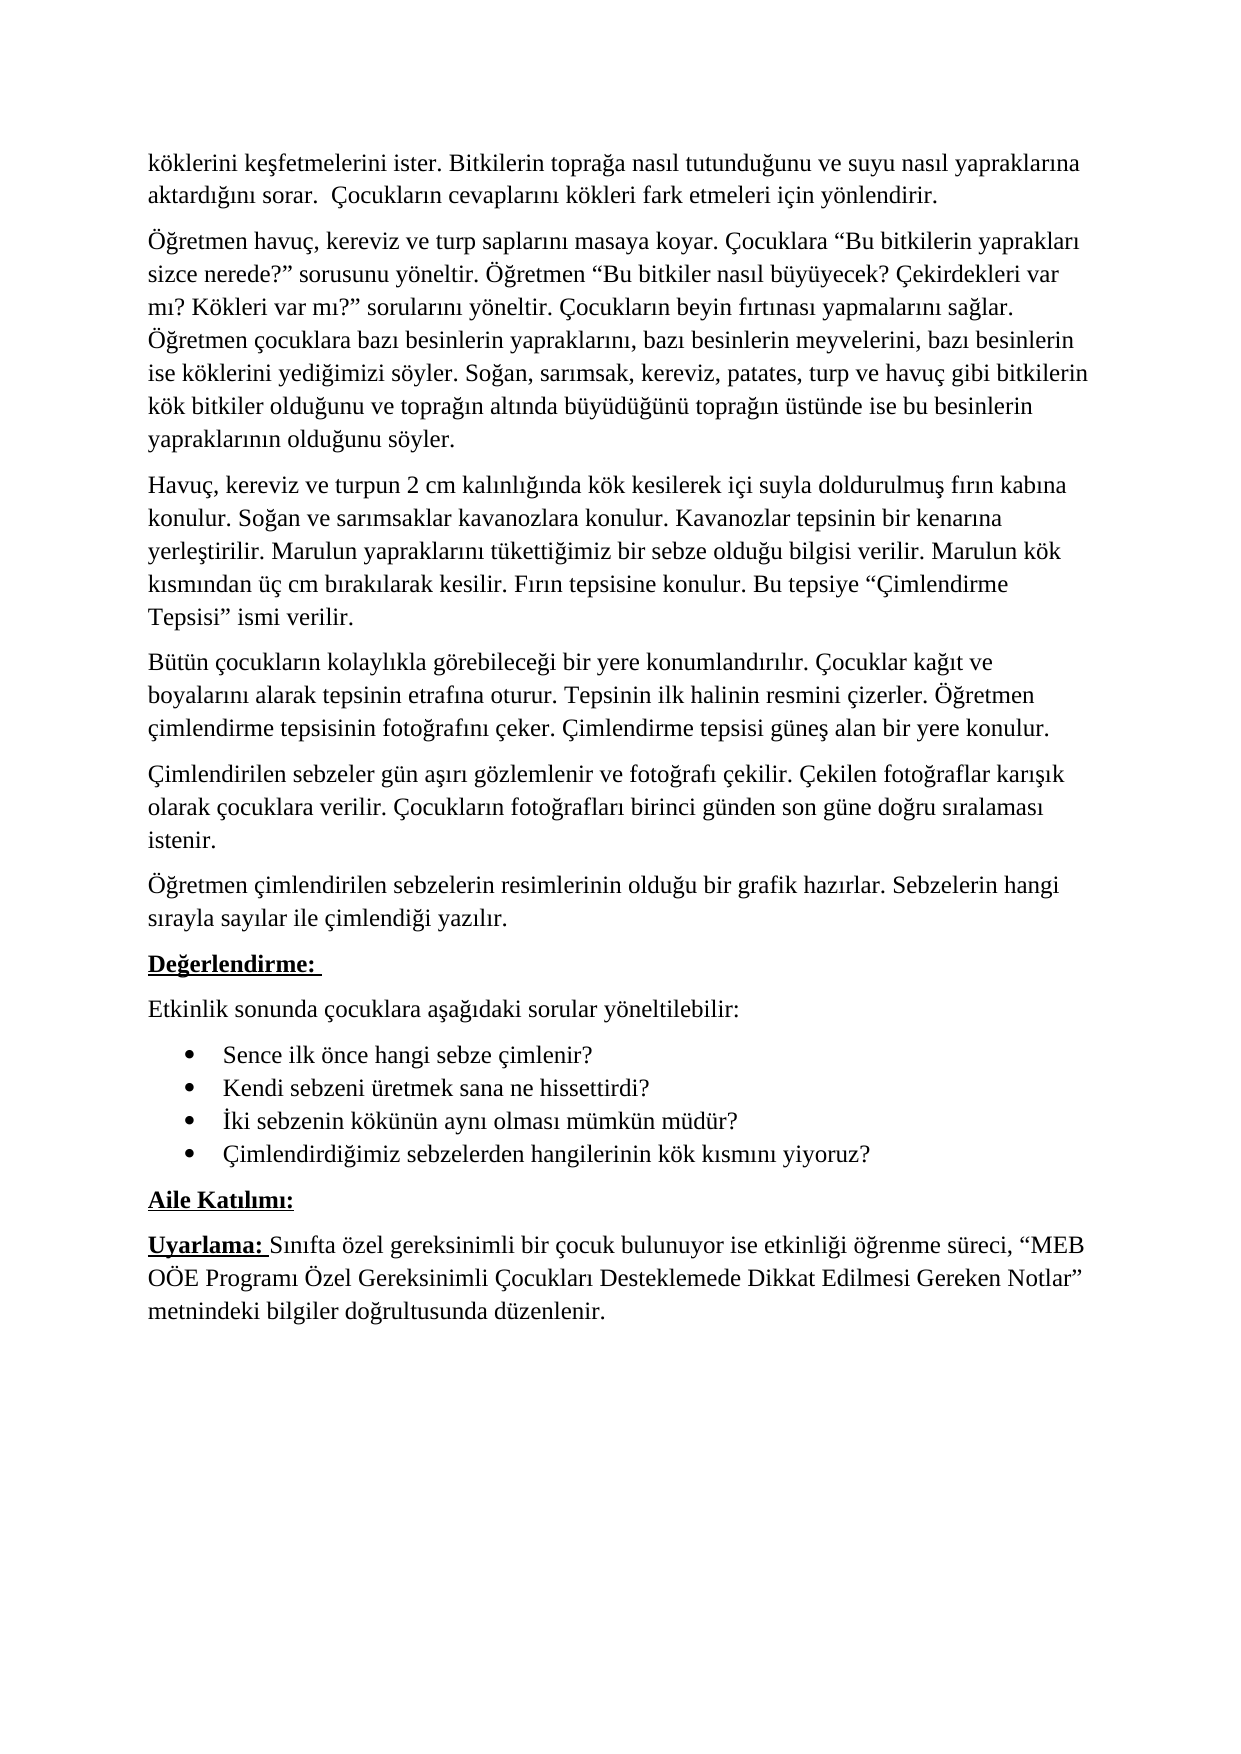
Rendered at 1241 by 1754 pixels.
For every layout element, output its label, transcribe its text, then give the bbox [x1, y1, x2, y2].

text Çimlendirilen sebzeler gün aşırı gözlemlenir ve fotoğrafı çekilir. Çekilen fotoğraflar karışık olarak çocuklara verilir. Çocukların fotoğrafları birinci günden son güne doğru sıralaması istenir. [148, 759, 1093, 854]
text Değerlendirme: [148, 949, 1093, 978]
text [148, 148, 1093, 209]
list Sence ilk önce hangi sebze çimlenir? [185, 1040, 1093, 1069]
text Aile Katılımı: [148, 1185, 1093, 1213]
list Kendi sebzeni üretmek sana ne hissettirdi? [185, 1073, 1093, 1102]
text Bütün çocukların kolaylıkla görebileceği bir yere konumlandırılır. Çocuklar kağıt ve boyalarını alarak tepsinin etrafına oturur. Tepsinin ilk halinin resmini çizerler. Öğretmen çimlendirme tepsisinin fotoğrafını çeker. Çimlendirme tepsisi güneş alan bir yere konulur. [148, 647, 1093, 742]
text Uyarlama: Sınıfta özel gereksinimli bir çocuk bulunuyor ise etkinliği öğrenme süreci, “MEB OÖE Programı Özel Gereksinimli Çocukları Desteklemede Dikkat Edilmesi Gereken Notlar” metnindeki bilgiler doğrultusunda düzenlenir. [148, 1230, 1093, 1325]
list İki sebzenin kökünün aynı olması mümkün müdür? [185, 1106, 1093, 1135]
text Öğretmen çimlendirilen sebzelerin resimlerinin olduğu bir grafik hazırlar. Sebzelerin hangi sırayla sayılar ile çimlendiği yazılır. [148, 871, 1093, 932]
text Etkinlik sonunda çocuklara aşağıdaki sorular yöneltilebilir: [148, 994, 1093, 1023]
text Havuç, kereviz ve turpun 2 cm kalınlığında kök kesilerek içi suyla doldurulmuş fırın kabına konulur. Soğan ve sarımsaklar kavanozlara konulur. Kavanozlar tepsinin bir kenarına yerleştirilir. Marulun yapraklarını tükettiğimiz bir sebze olduğu bilgisi verilir. Marulun kök kısmından üç cm bırakılarak kesilir. Fırın tepsisine konulur. Bu tepsiye “Çimlendirme Tepsisi” ismi verilir. [148, 470, 1093, 631]
list Çimlendirdiğimiz sebzelerden hangilerinin kök kısmını yiyoruz? [185, 1139, 1093, 1168]
text Öğretmen havuç, kereviz ve turp saplarını masaya koyar. Çocuklara “Bu bitkilerin yaprakları sizce nerede?” sorusunu yöneltir. Öğretmen “Bu bitkiler nasıl büyüyecek? Çekirdekleri var mı? Kökleri var mı?” sorularını yöneltir. Çocukların beyin fırtınası yapmalarını sağlar. Öğretmen çocuklara bazı besinlerin yapraklarını, bazı besinlerin meyvelerini, bazı besinlerin ise köklerini yediğimizi söyler. Soğan, sarımsak, kereviz, patates, turp ve havuç gibi bitkilerin kök bitkiler olduğunu ve toprağın altında büyüdüğünü toprağın üstünde ise bu besinlerin yapraklarının olduğunu söyler. [148, 226, 1093, 453]
